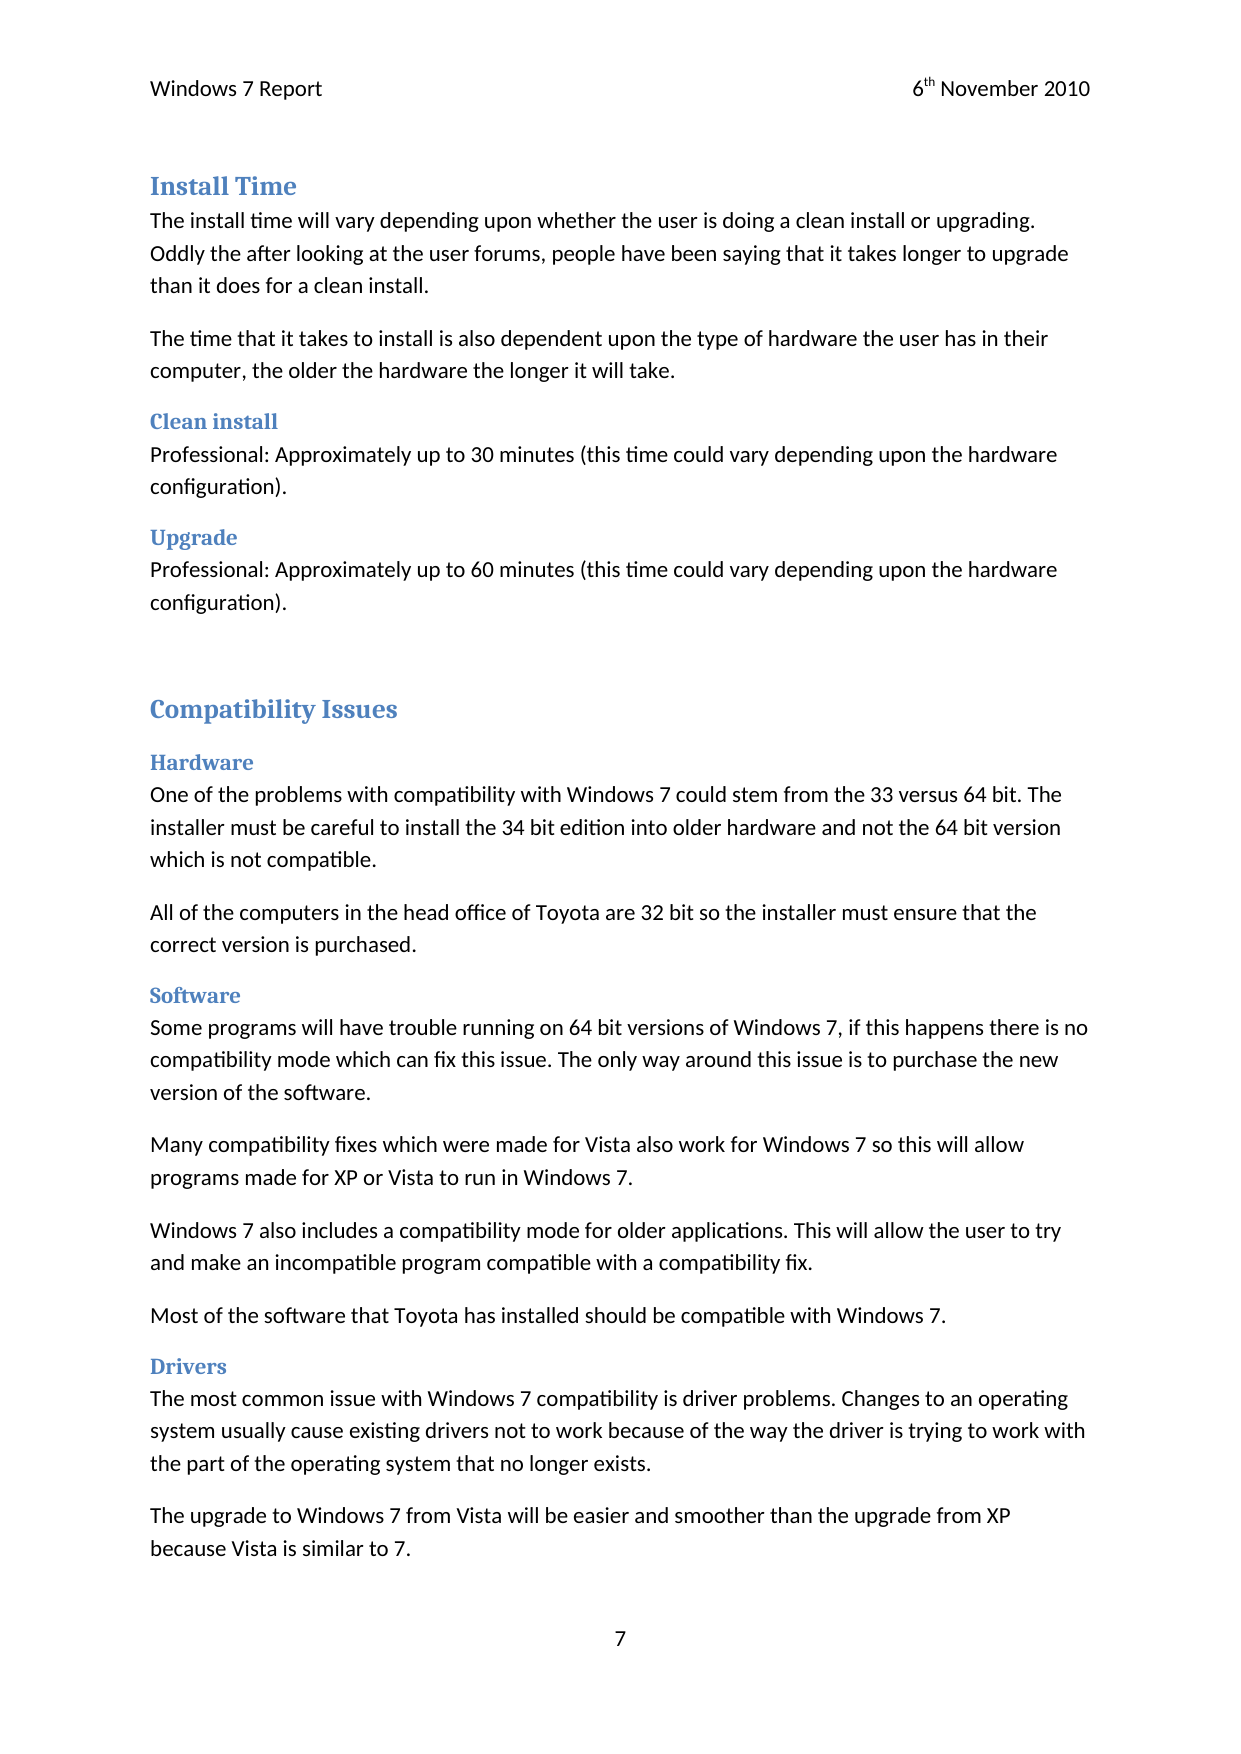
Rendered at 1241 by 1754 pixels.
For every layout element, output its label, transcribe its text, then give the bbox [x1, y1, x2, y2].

text The install time will vary depending upon whether the user is doing a clean install or upgrading. Oddly the after looking at the user forums, people have been saying that it takes longer to upgrade than it does for a clean install. [150, 207, 1090, 299]
subtitle Software [150, 983, 1090, 1009]
text Many compatibility fixes which were made for Vista also work for Windows 7 so this will allow programs made for XP or Vista to run in Windows 7. [150, 1131, 1090, 1191]
text One of the problems with compatibility with Windows 7 could stem from the 33 versus 64 bit. The installer must be careful to install the 34 bit edition into older hardware and not the 64 bit version which is not compatible. [150, 780, 1090, 873]
subtitle Compatibility Issues [150, 694, 1090, 725]
text Upgrade Professional: Approximately up to 60 minutes (this time could vary depending upon the hardware configuration). [150, 525, 1090, 616]
text The upgrade to Windows 7 from Vista will be easier and smoother than the upgrade from XP because Vista is similar to 7. [150, 1502, 1090, 1562]
text Windows 7 also includes a compatibility mode for older applications. This will allow the user to try and make an incompatible program compatible with a compatibility fix. [150, 1216, 1090, 1276]
text All of the computers in the head office of Toyota are 32 bit so the installer must ensure that the correct version is purchased. [150, 898, 1090, 958]
subtitle Install Time [150, 171, 1090, 202]
text Clean install Professional: Approximately up to 30 minutes (this time could vary depending upon the hardware configuration). [150, 409, 1090, 500]
subtitle Drivers [150, 1354, 1090, 1380]
text Most of the software that Toyota has installed should be compatible with Windows 7. [150, 1301, 1090, 1329]
text The most common issue with Windows 7 compatibility is driver problems. Changes to an operating system usually cause existing drivers not to work because of the way the driver is trying to work with the part of the operating system that no longer exists. [150, 1384, 1090, 1477]
text Some programs will have trouble running on 64 bit versions of Windows 7, if this happens there is no compatibility mode which can fix this issue. The only way around this issue is to purchase the new version of the software. [150, 1013, 1090, 1106]
text The time that it takes to install is also dependent upon the type of hardware the user has in their computer, the older the hardware the longer it will take. [150, 324, 1090, 384]
subtitle Hardware [150, 750, 1090, 777]
